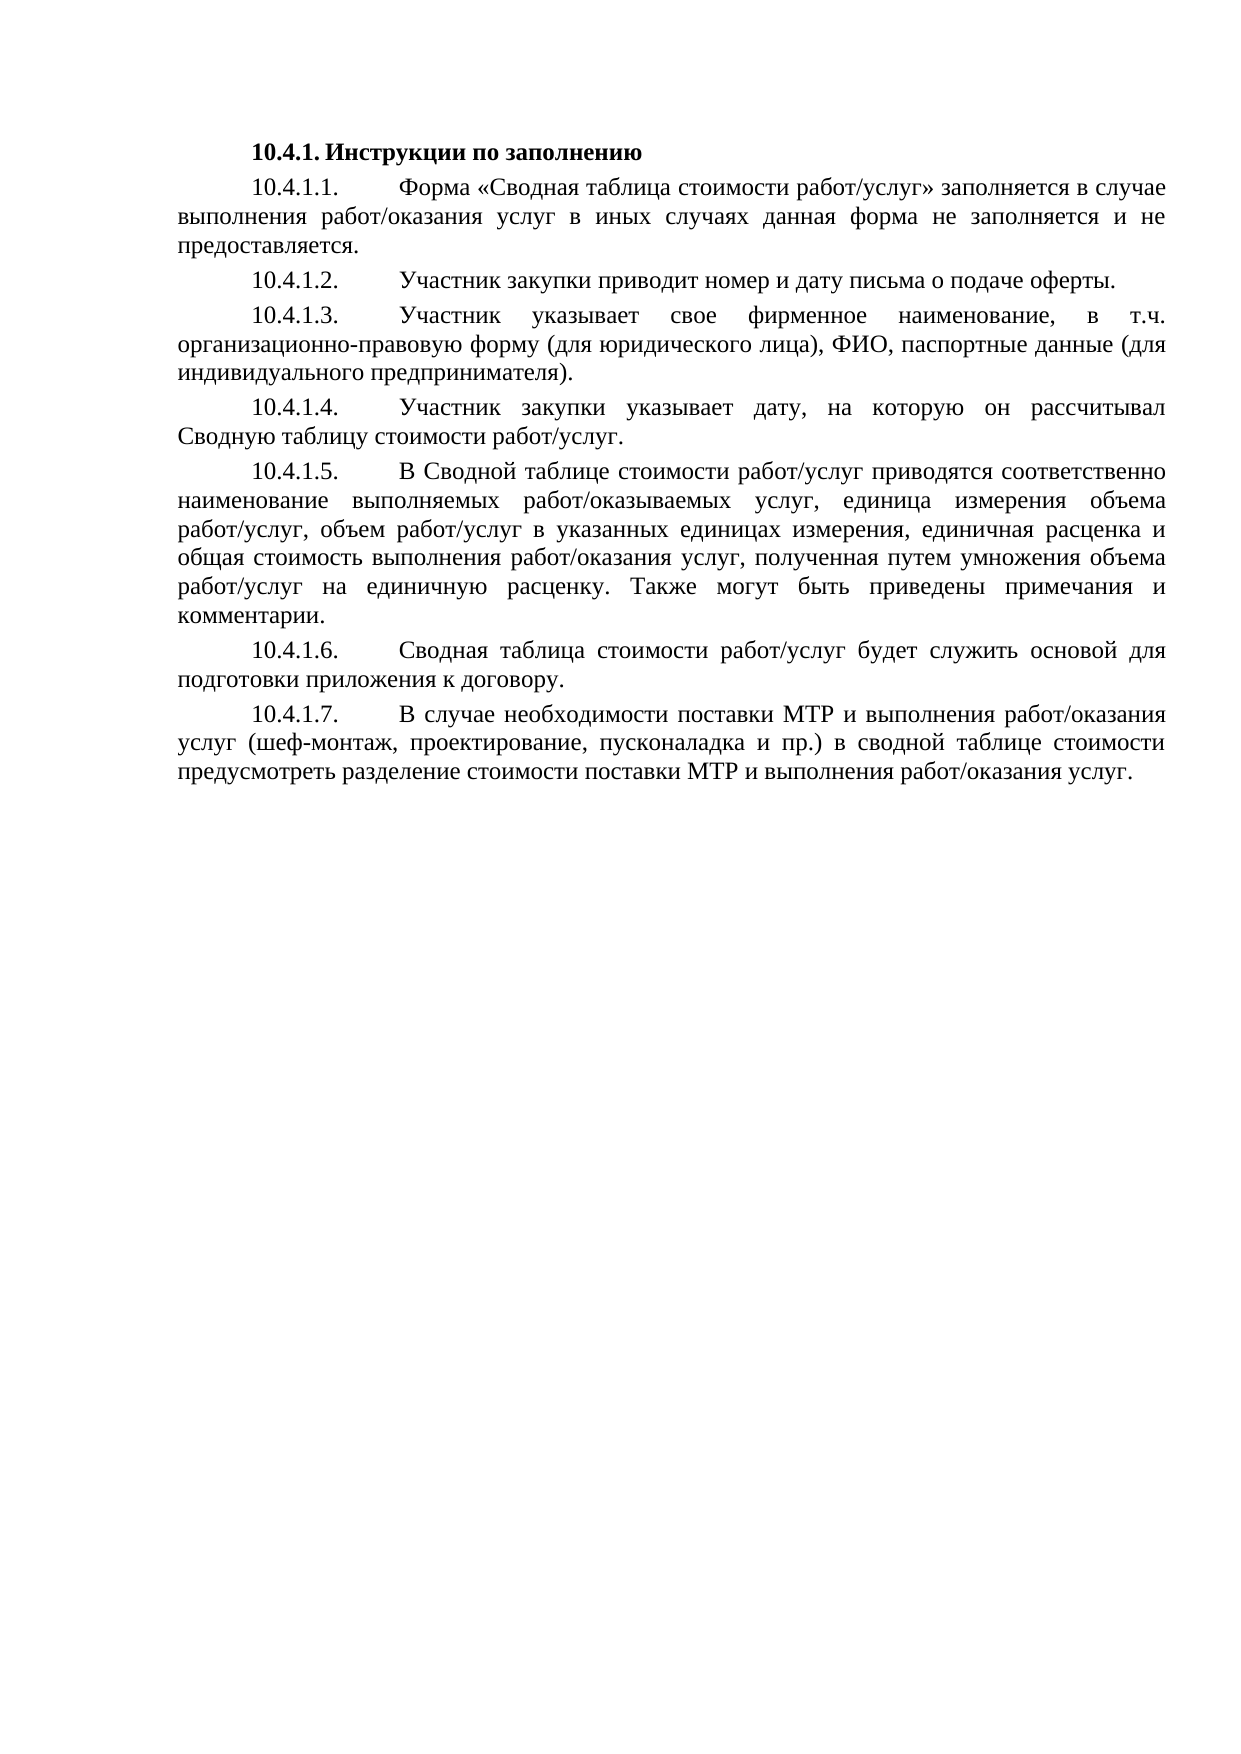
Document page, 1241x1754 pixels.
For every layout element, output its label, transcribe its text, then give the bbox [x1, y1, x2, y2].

list Инструкции по заполнению [177, 137, 1167, 166]
list В Сводной таблице стоимости работ/услуг приводятся соответственно наименование выполняемых работ/оказываемых услуг, единица измерения объема работ/услуг, объем работ/услуг в указанных единицах измерения, единичная расценка и общая стоимость выполнения работ/оказания услуг, полученная путем умножения объема работ/услуг на единичную расценку. Также могут быть приведены примечания и комментарии. [177, 456, 1167, 629]
list Сводная таблица стоимости работ/услуг будет служить основой для подготовки приложения к договору. [177, 635, 1167, 692]
list В случае необходимости поставки МТР и выполнения работ/оказания услуг (шеф-монтаж, проектирование, пусконаладка и пр.) в сводной таблице стоимости предусмотреть разделение стоимости поставки МТР и выполнения работ/оказания услуг. [177, 699, 1167, 785]
list Участник закупки приводит номер и дату письма о подаче оферты. [177, 265, 1167, 294]
list Форма «Сводная таблица стоимости работ/услуг» заполняется в случае выполнения работ/оказания услуг в иных случаях данная форма не заполняется и не предоставляется. [177, 172, 1167, 259]
list Участник закупки указывает дату, на которую он рассчитывал Сводную таблицу стоимости работ/услуг. [177, 392, 1167, 450]
list Участник указывает свое фирменное наименование, в т.ч. организационно-правовую форму (для юридического лица), ФИО, паспортные данные (для индивидуального предпринимателя). [177, 300, 1167, 386]
